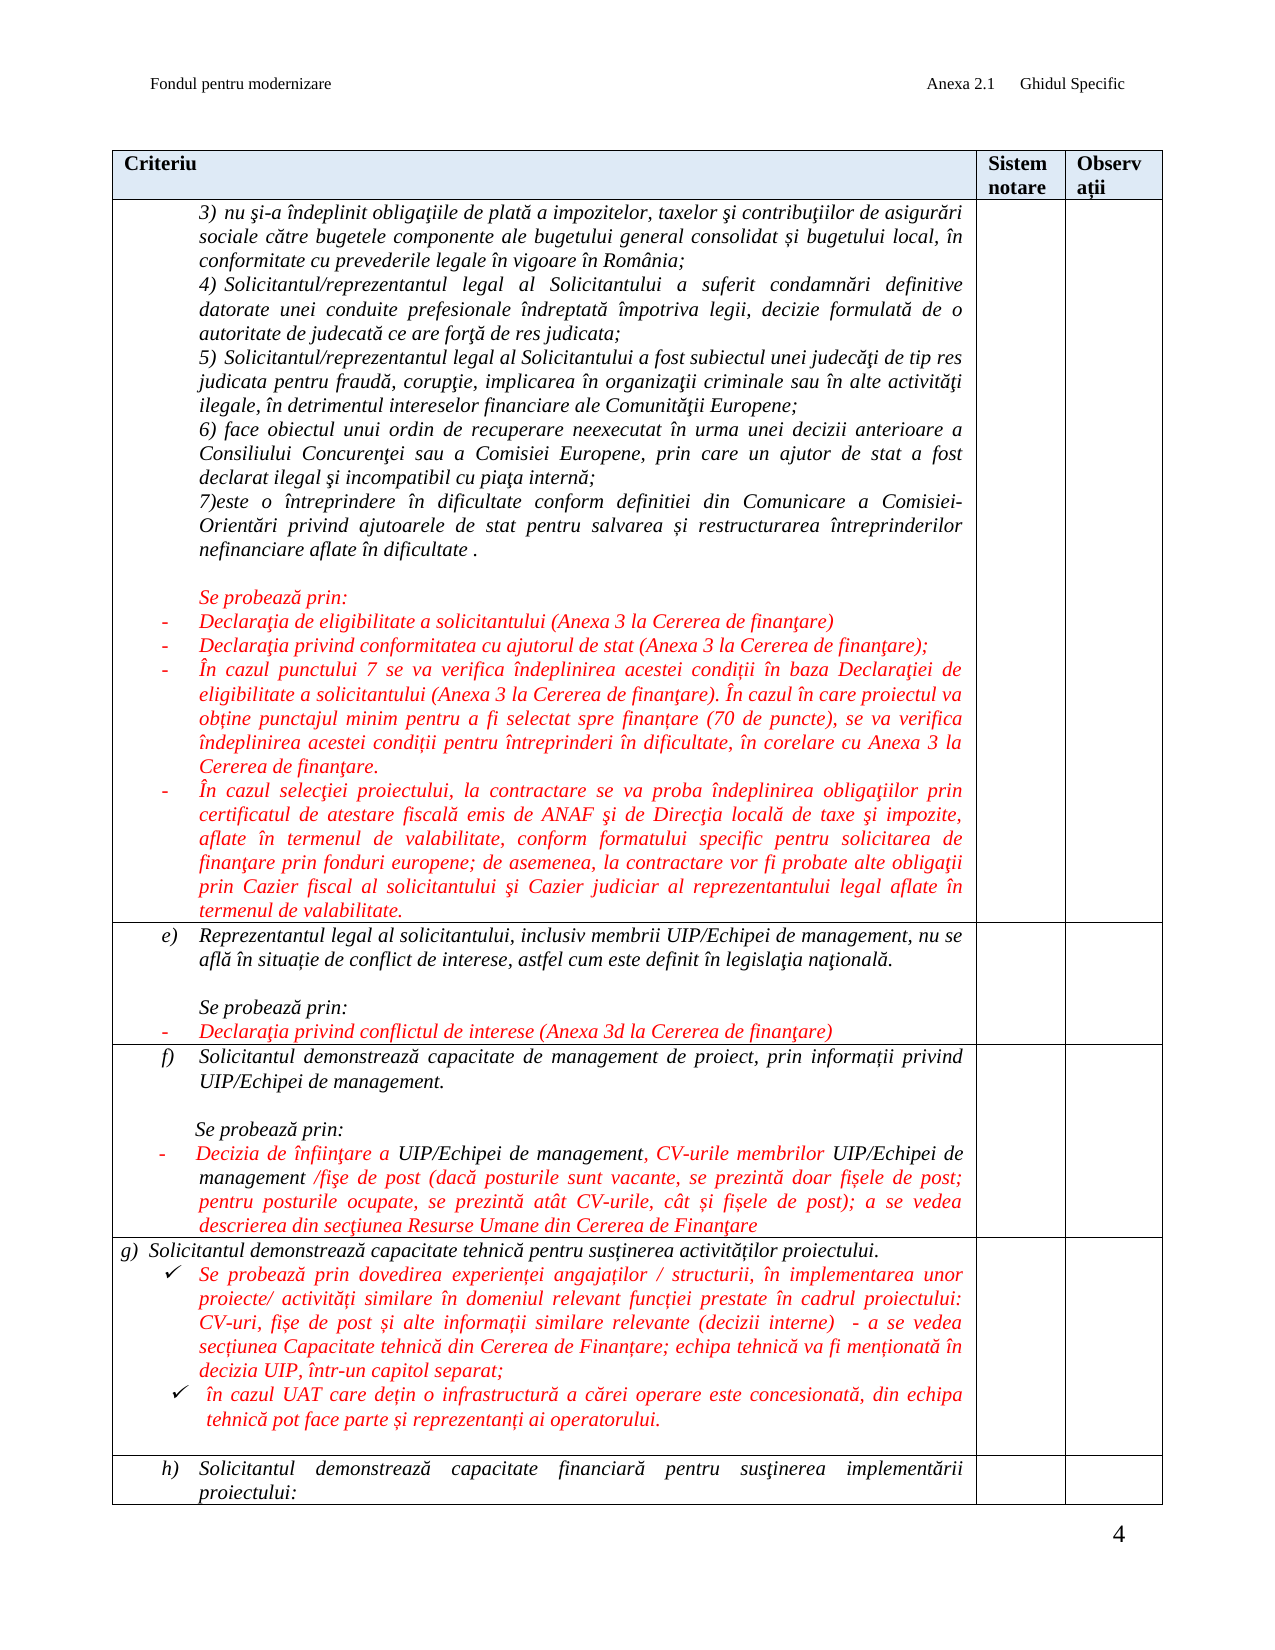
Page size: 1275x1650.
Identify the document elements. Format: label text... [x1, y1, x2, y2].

table_cell [1066, 1045, 1162, 1237]
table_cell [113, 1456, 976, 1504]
table_cell [1066, 923, 1162, 1043]
table_header Sistem notare [977, 151, 1065, 199]
table_cell Solicitantul demonstrează capacitate de management de proiect, prin informații privind UIP/Echipei de management. Se probează prin: - Decizia de înfiinţare a UIP/Echipei de management, CV-urile membrilor UIP/Echipei de management /fişe de post (dacă posturile sunt vacante, se prezintă doar fișele de post; pentru posturile ocupate, se prezintă atât CV-urile, cât și fișele de post); a se vedea descrierea din secţiunea Resurse Umane din Cererea de Finanţare [113, 1045, 976, 1237]
table_cell [977, 200, 1065, 922]
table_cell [113, 200, 976, 922]
table_cell [977, 1238, 1065, 1454]
table_cell [977, 1045, 1065, 1237]
table_cell Solicitantul demonstrează capacitate tehnică pentru susținerea activităților proiectului. Se probează prin dovedirea experienței angajaților / structurii, în implementarea unor proiecte/ activități similare în domeniul relevant funcției prestate în cadrul proiectului: CV-uri, fișe de post și alte informații similare relevante (decizii interne) - a se vedea secțiunea Capacitate tehnică din Cererea de Finanțare; echipa tehnică va fi menționată în decizia UIP, într-un capitol separat; în cazul UAT care dețin o infrastructură a cărei operare este concesionată, din echipa tehnică pot face parte și reprezentanți ai operatorului. [113, 1238, 976, 1454]
table_cell [1066, 1238, 1162, 1454]
table_cell [977, 1456, 1065, 1504]
table_cell Reprezentantul legal al solicitantului, inclusiv membrii UIP/Echipei de management, nu se află în situație de conflict de interese, astfel cum este definit în legislaţia naţională. Se probează prin: Declaraţia privind conflictul de interese (Anexa 3d la Cererea de finanţare) [113, 923, 976, 1043]
table_header Criteriu [113, 151, 976, 199]
table_header Observații [1066, 151, 1162, 199]
table_cell [1066, 1456, 1162, 1504]
table_cell [977, 923, 1065, 1043]
table_cell [1066, 200, 1162, 922]
